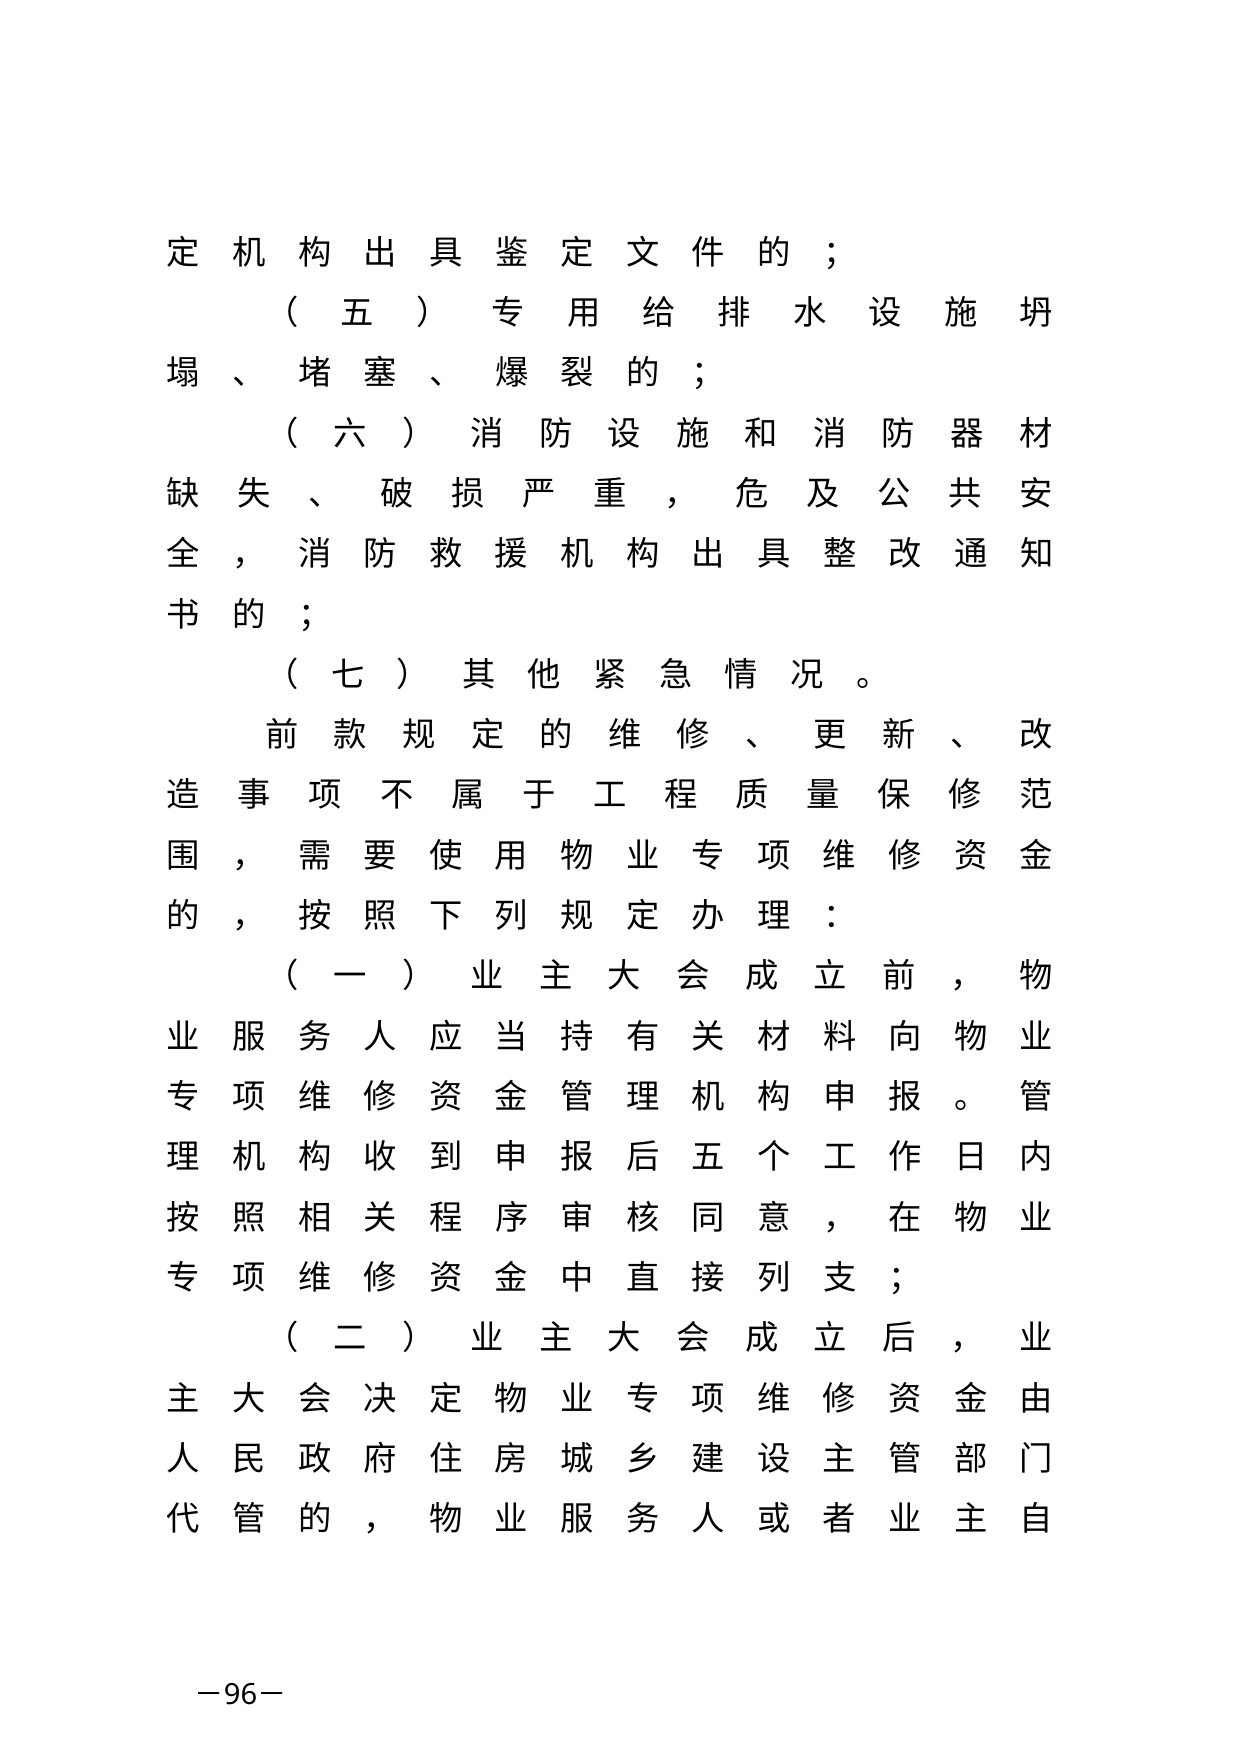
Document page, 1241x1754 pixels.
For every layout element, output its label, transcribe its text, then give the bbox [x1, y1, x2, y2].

text （一）业主大会成立前，物业服务人应当持有关材料向物业专项维修资金管理机构申报。管理机构收到申报后五个工作日内按照相关程序审核同意，在物业专项维修资金中直接列支； [167, 943, 1085, 1305]
text （七）其他紧急情况。 [167, 642, 1085, 702]
text （六）消防设施和消防器材缺失、破损严重，危及公共安全，消防救援机构出具整改通知书的； [167, 400, 1085, 642]
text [167, 219, 1085, 280]
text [167, 1305, 1085, 1546]
text 前款规定的维修、更新、改造事项不属于工程质量保修范围，需要使用物业专项维修资金的，按照下列规定办理： [167, 702, 1085, 943]
text （五）专用给排水设施坍塌、堵塞、爆裂的； [167, 280, 1085, 400]
